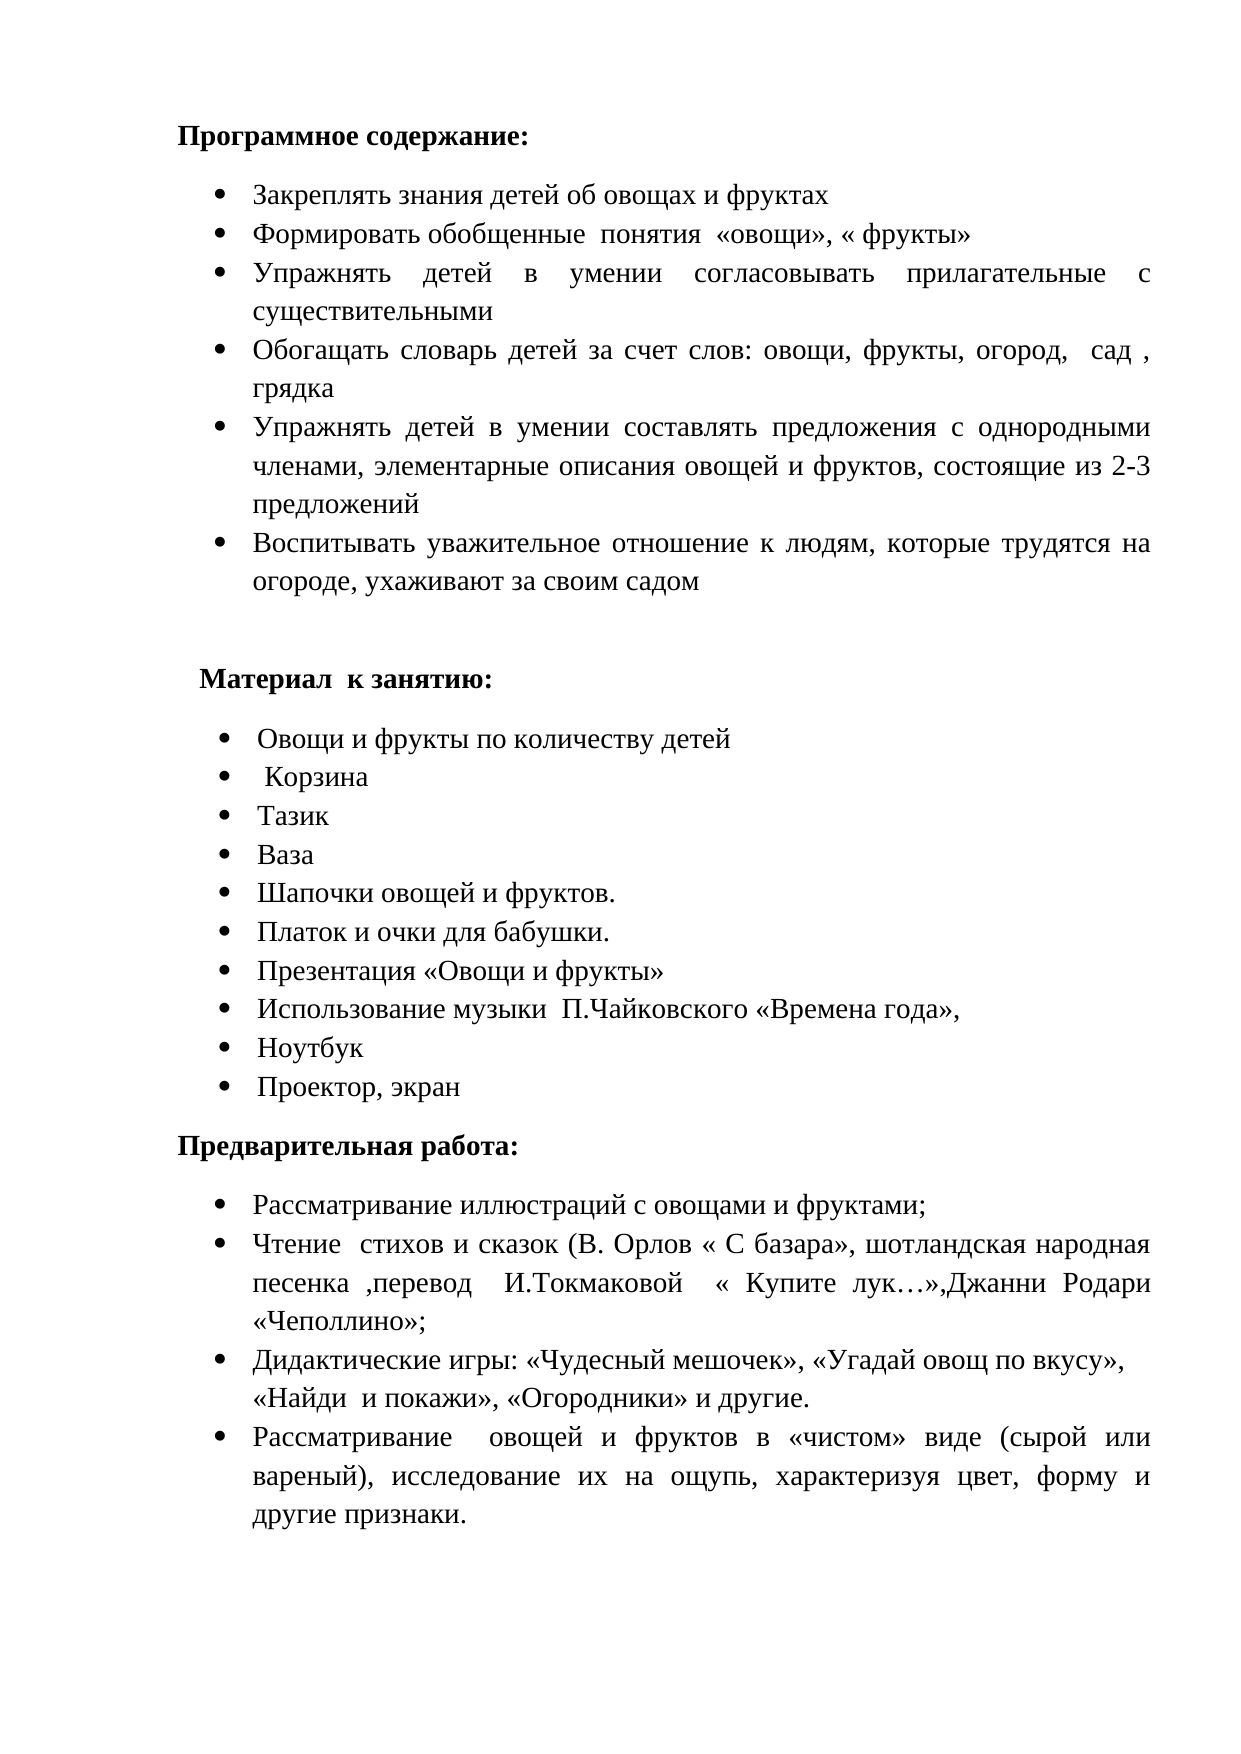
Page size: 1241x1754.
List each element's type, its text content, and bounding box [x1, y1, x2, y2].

list Шапочки овощей и фруктов. [219, 875, 1152, 909]
list Овощи и фрукты по количеству детей [219, 721, 1152, 754]
list «Найди и покажи», «Огородники» и другие. [252, 1381, 1152, 1414]
list Рассматривание овощей и фруктов в «чистом» виде (сырой или вареный), исследование их на ощупь, характеризуя цвет, форму и другие признаки. [215, 1419, 1152, 1530]
list Закреплять знания детей об овощах и фруктах [215, 177, 1152, 211]
list Упражнять детей в умении составлять предложения с однородными членами, элементарные описания овощей и фруктов, состоящие из 2-3 предложений [215, 409, 1152, 520]
list Воспитывать уважительное отношение к людям, которые трудятся на огороде, ухаживают за своим садом [215, 525, 1152, 597]
list Корзина [219, 759, 1152, 793]
list Использование музыки П.Чайковского «Времена года», [219, 991, 1152, 1025]
text Программное содержание: [177, 118, 1152, 152]
list Ваза [219, 837, 1152, 870]
list Упражнять детей в умении согласовывать прилагательные с существительными [215, 255, 1152, 327]
list Обогащать словарь детей за счет слов: овощи, фрукты, огород, сад , грядка [215, 332, 1152, 404]
list Дидактические игры: «Чудесный мешочек», «Угадай овощ по вкусу», [215, 1342, 1152, 1376]
list Чтение стихов и сказок (В. Орлов « С базара», шотландская народная песенка ,перевод И.Токмаковой « Купите лук…»,Джанни Родари «Чеполлино»; [215, 1226, 1152, 1337]
list Ноутбук [219, 1030, 1152, 1064]
text Предварительная работа: [177, 1128, 1152, 1162]
list Презентация «Овощи и фрукты» [219, 953, 1152, 986]
list Проектор, экран [219, 1069, 1152, 1102]
list Тазик [219, 798, 1152, 832]
list Рассматривание иллюстраций с овощами и фруктами; [215, 1187, 1152, 1221]
list Платок и очки для бабушки. [219, 914, 1152, 948]
list Формировать обобщенные понятия «овощи», « фрукты» [215, 216, 1152, 250]
text Материал к занятию: [177, 661, 1152, 695]
